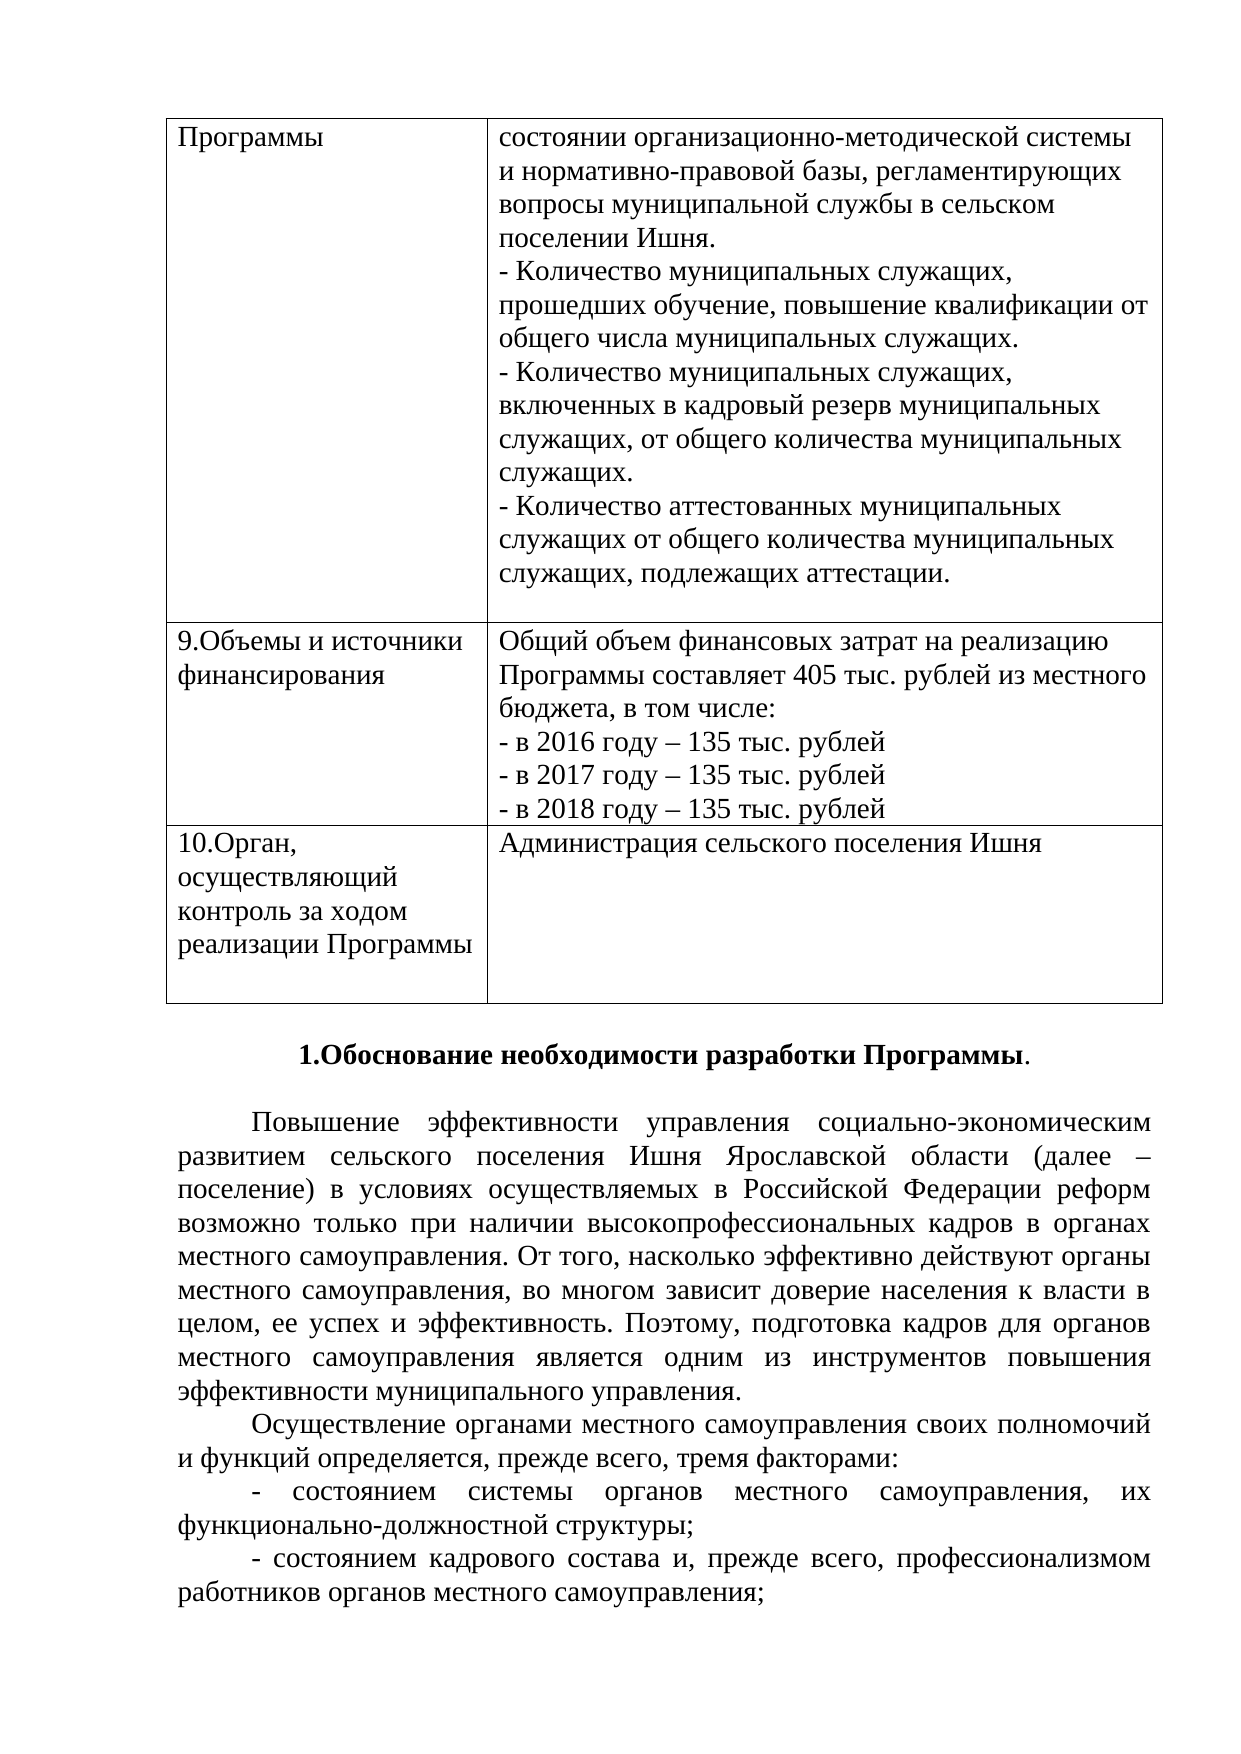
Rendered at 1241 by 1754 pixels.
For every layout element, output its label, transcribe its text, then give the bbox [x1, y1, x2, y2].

text 1.Обоснование необходимости разработки Программы. [177, 1037, 1152, 1071]
table_cell Общий объем финансовых затрат на реализацию Программы составляет 405 тыс. рублей из местного бюджета, в том числе: - в 2016 году – 135 тыс. рублей - в 2017 году – 135 тыс. рублей - в 2018 году – 135 тыс. рублей [488, 623, 1162, 824]
table_cell 10.Орган, осуществляющий контроль за ходом реализации Программы [167, 826, 487, 1003]
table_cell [167, 119, 487, 622]
table_cell 9.Объемы и источники финансирования [167, 623, 487, 824]
table_cell Администрация сельского поселения Ишня [488, 826, 1162, 1003]
text Осуществление органами местного самоуправления своих полномочий и функций определяется, прежде всего, тремя факторами: [177, 1406, 1152, 1473]
text - состоянием кадрового состава и, прежде всего, профессионализмом работников органов местного самоуправления; [177, 1540, 1152, 1607]
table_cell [488, 119, 1162, 622]
text Повышение эффективности управления социально-экономическим развитием сельского поселения Ишня Ярославской области (далее – поселение) в условиях осуществляемых в Российской Федерации реформ возможно только при наличии высокопрофессиональных кадров в органах местного самоуправления. От того, насколько эффективно действуют органы местного самоуправления, во многом зависит доверие населения к власти в целом, ее успех и эффективность. Поэтому, подготовка кадров для органов местного самоуправления является одним из инструментов повышения эффективности муниципального управления. [177, 1104, 1152, 1406]
text - состоянием системы органов местного самоуправления, их функционально-должностной структуры; [177, 1473, 1152, 1540]
